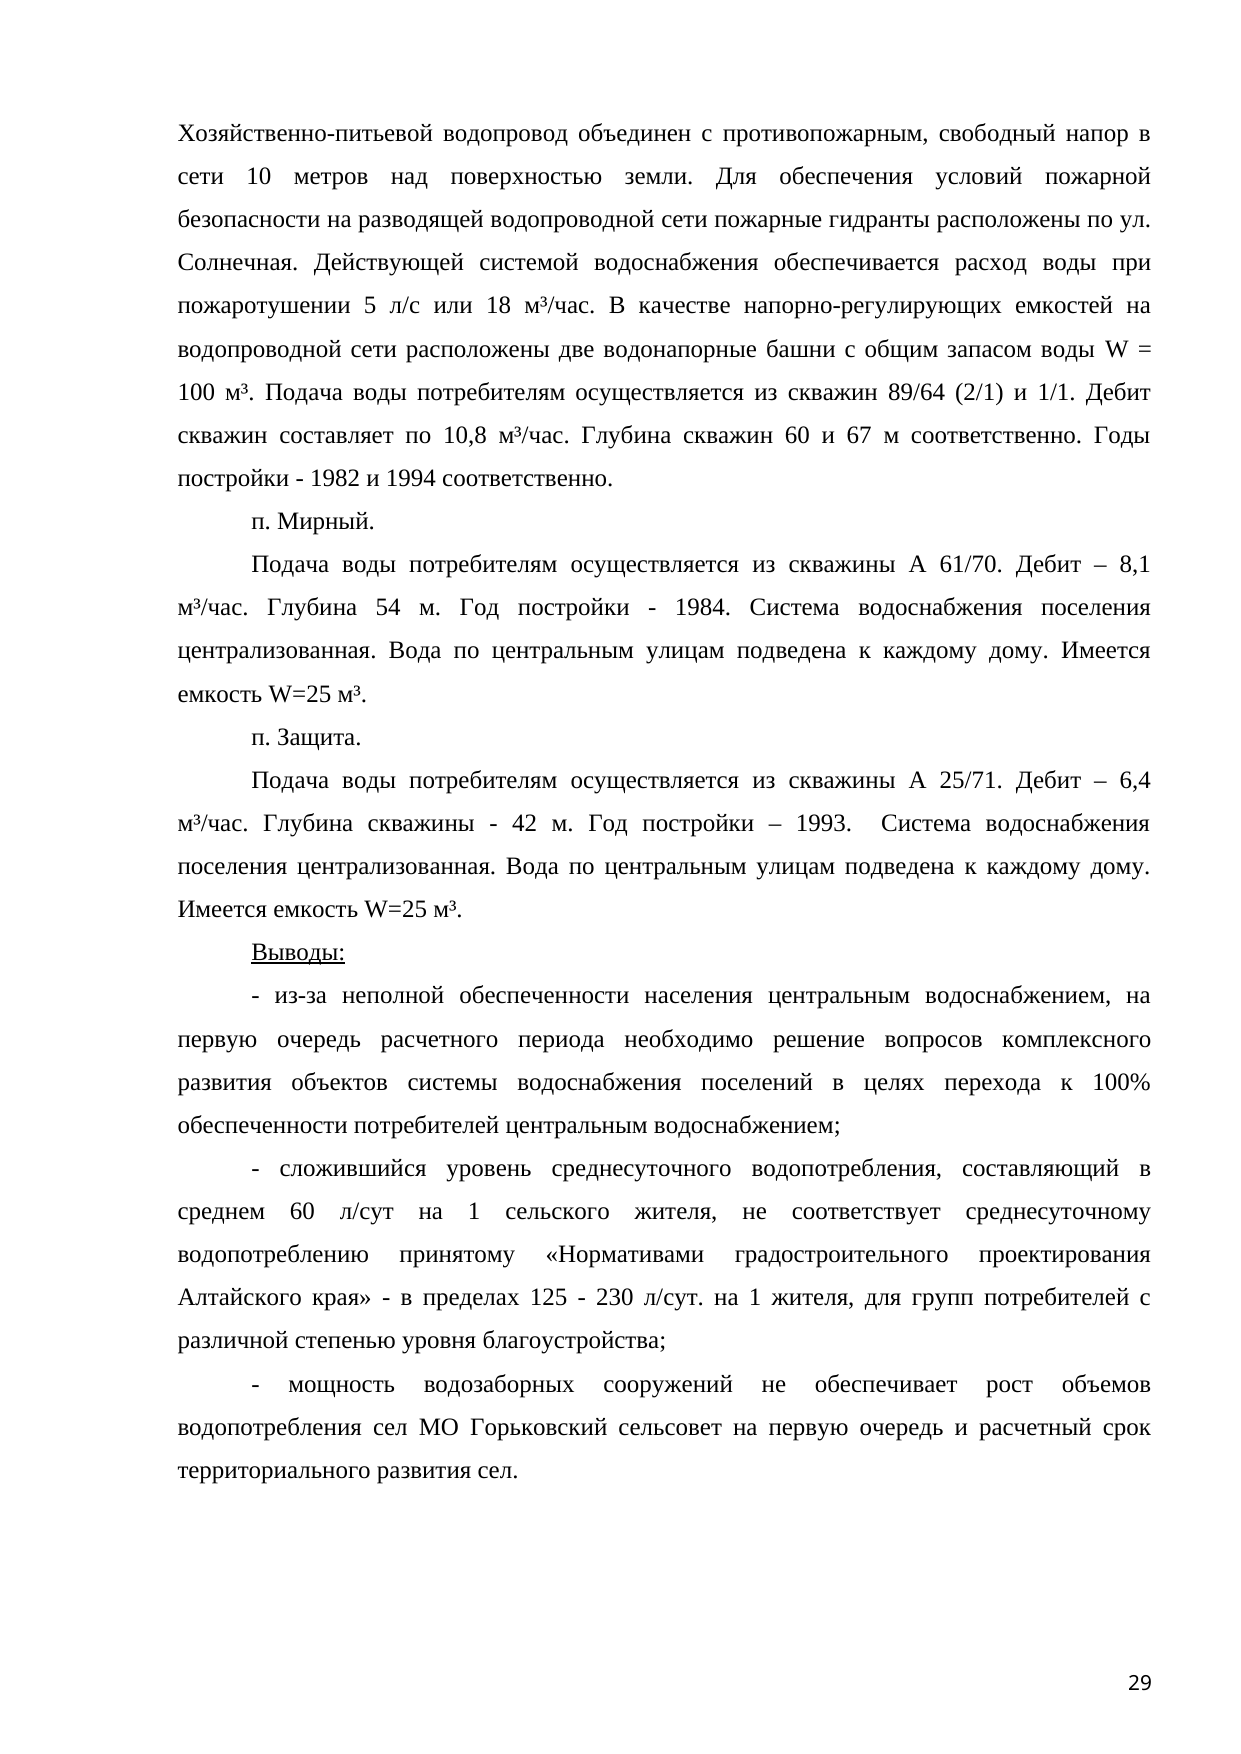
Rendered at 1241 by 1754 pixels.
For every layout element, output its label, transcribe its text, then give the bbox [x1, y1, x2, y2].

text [177, 118, 1152, 492]
text п. Мирный. [177, 506, 1152, 535]
text - из-за неполной обеспеченности населения центральным водоснабжением, на первую очередь расчетного периода необходимо решение вопросов комплексного развития объектов системы водоснабжения поселений в целях перехода к 100% обеспеченности потребителей центральным водоснабжением; [177, 981, 1152, 1139]
text - сложившийся уровень среднесуточного водопотребления, составляющий в среднем 60 л/сут на 1 сельского жителя, не соответствует среднесуточному водопотреблению принятому «Нормативами градостроительного проектирования Алтайского края» - в пределах 125 - 230 л/сут. на 1 жителя, для групп потребителей с различной степенью уровня благоустройства; [177, 1153, 1152, 1354]
text Подача воды потребителям осуществляется из скважины А 61/70. Дебит – 8,1 м³/час. Глубина 54 м. Год постройки - 1984. Система водоснабжения поселения централизованная. Вода по центральным улицам подведена к каждому дому. Имеется емкость W=25 м³. [177, 549, 1152, 707]
text п. Защита. [177, 722, 1152, 751]
text Подача воды потребителям осуществляется из скважины А 25/71. Дебит – 6,4 м³/час. Глубина скважины - 42 м. Год постройки – 1993. Система водоснабжения поселения централизованная. Вода по центральным улицам подведена к каждому дому. Имеется емкость W=25 м³. [177, 765, 1152, 923]
text Выводы: [177, 937, 1152, 966]
text - мощность водозаборных сооружений не обеспечивает рост объемов водопотребления сел МО Горьковский сельсовет на первую очередь и расчетный срок территориального развития сел. [177, 1369, 1152, 1484]
